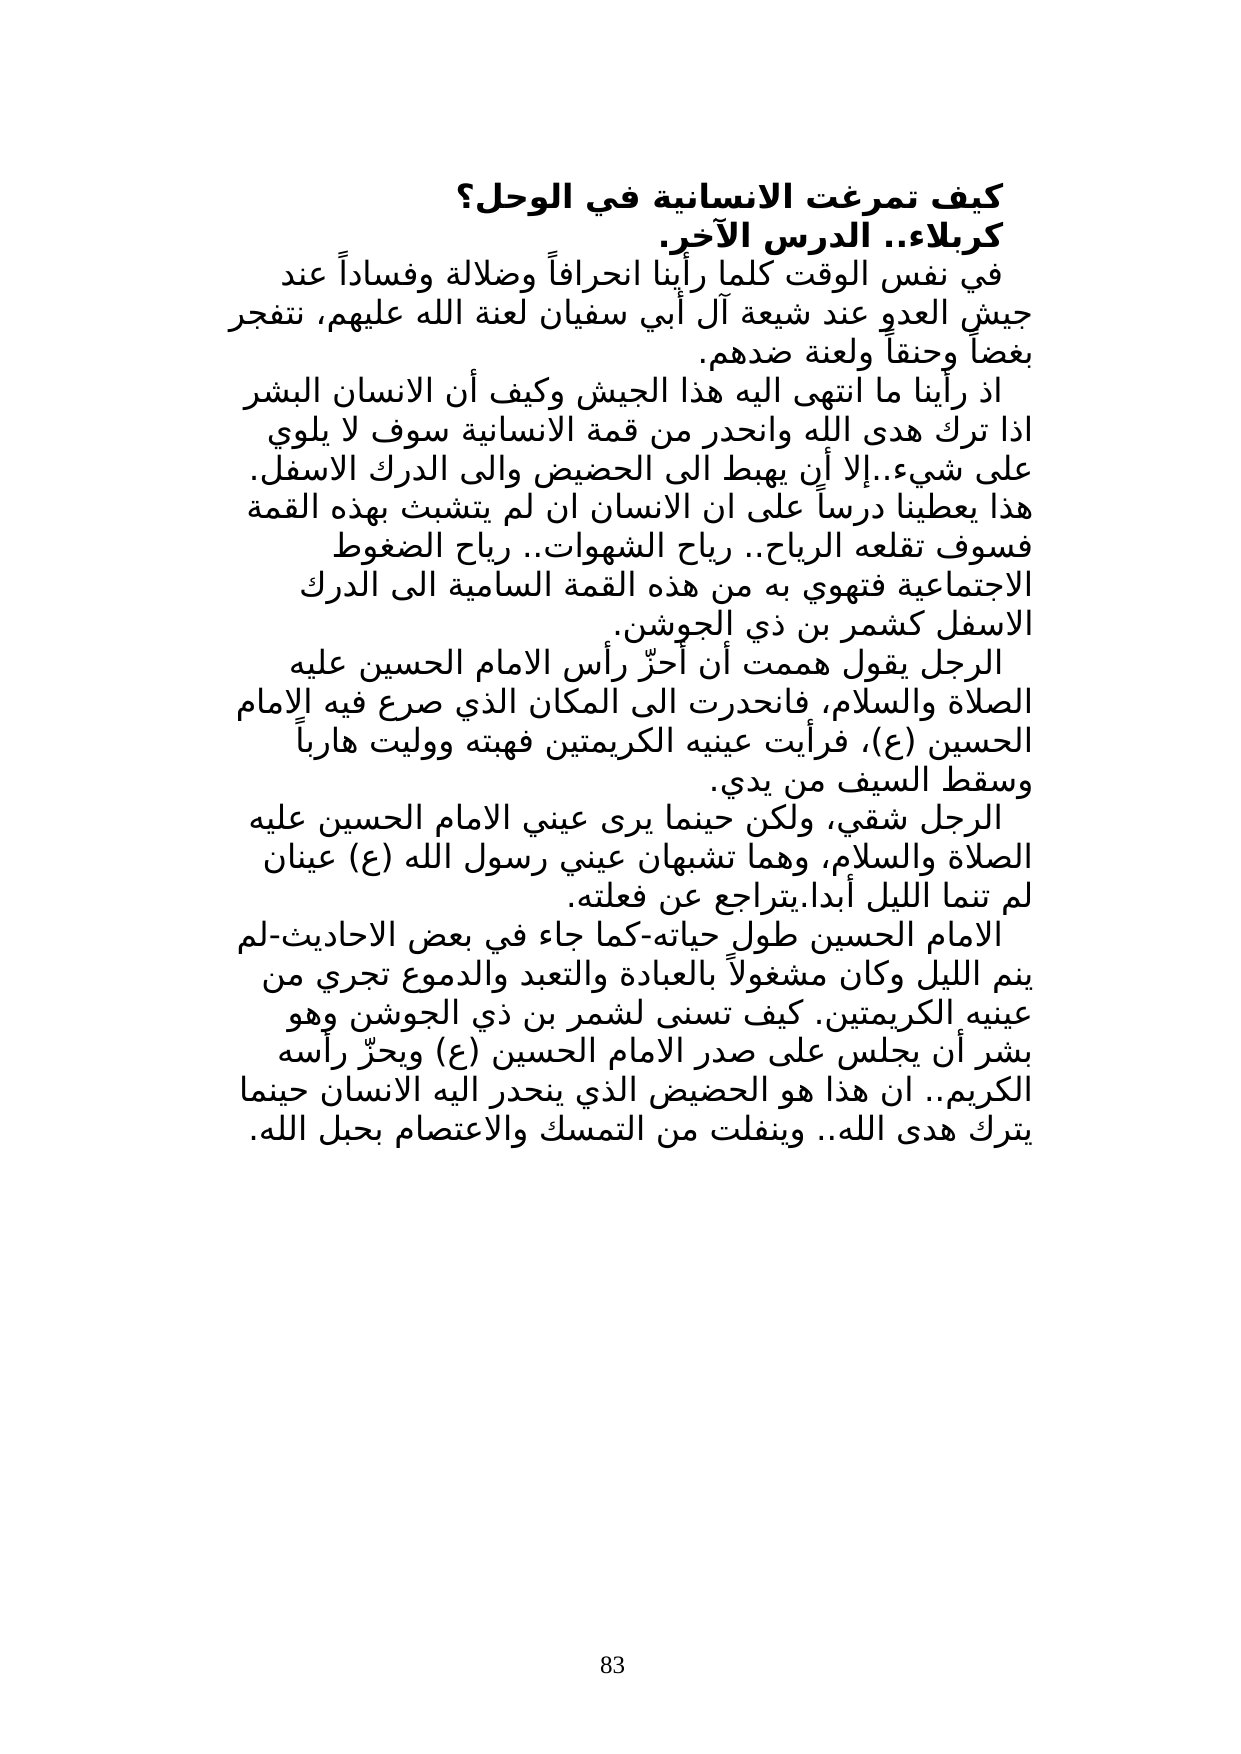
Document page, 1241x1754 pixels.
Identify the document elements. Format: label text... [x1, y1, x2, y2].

text الرجل يقول هممت أن أحزّ رأس الامام الحسين عليه الصلاة والسلام، فانحدرت الى المكان الذي صرع فيه الامام الحسين (ع)، فرأيت عينيه الكريمتين فهبته ووليت هارباً وسقط السيف من يدي. [222, 643, 1033, 799]
text اذ رأينا ما انتهى اليه هذا الجيش وكيف أن الانسان البشر اذا ترك هدى الله وانحدر من قمة الانسانية سوف لا يلوي على شيء..إلا أن يهبط الى الحضيض والى الدرك الاسفل. هذا يعطينا درساً على ان الانسان ان لم يتشبث بهذه القمة فسوف تقلعه الرياح.. رياح الشهوات.. رياح الضغوط الاجتماعية فتهوي به من هذه القمة السامية الى الدرك الاسفل كشمر بن ذي الجوشن. [222, 371, 1033, 643]
text كيف تمرغت الانسانية في الوحل؟ [222, 177, 1033, 216]
text الامام الحسين طول حياته-كما جاء في بعض الاحاديث-لم ينم الليل وكان مشغولاً بالعبادة والتعبد والدموع تجري من عينيه الكريمتين. كيف تسنى لشمر بن ذي الجوشن وهو بشر أن يجلس على صدر الامام الحسين (ع) ويحزّ رأسه الكريم.. ان هذا هو الحضيض الذي ينحدر اليه الانسان حينما يترك هدى الله.. وينفلت من التمسك والاعتصام بحبل الله. [222, 915, 1033, 1148]
text في نفس الوقت كلما رأينا انحرافاً وضلالة وفساداً عند جيش العدو عند شيعة آل أبي سفيان لعنة الله عليهم، نتفجر بغضاً وحنقاً ولعنة ضدهم. [222, 255, 1033, 371]
text الرجل شقي، ولكن حينما يرى عيني الامام الحسين عليه الصلاة والسلام، وهما تشبهان عيني رسول الله (ع) عينان لم تنما الليل أبدا.يتراجع عن فعلته. [222, 799, 1033, 915]
text كربلاء.. الدرس الآخر. [222, 216, 1033, 255]
